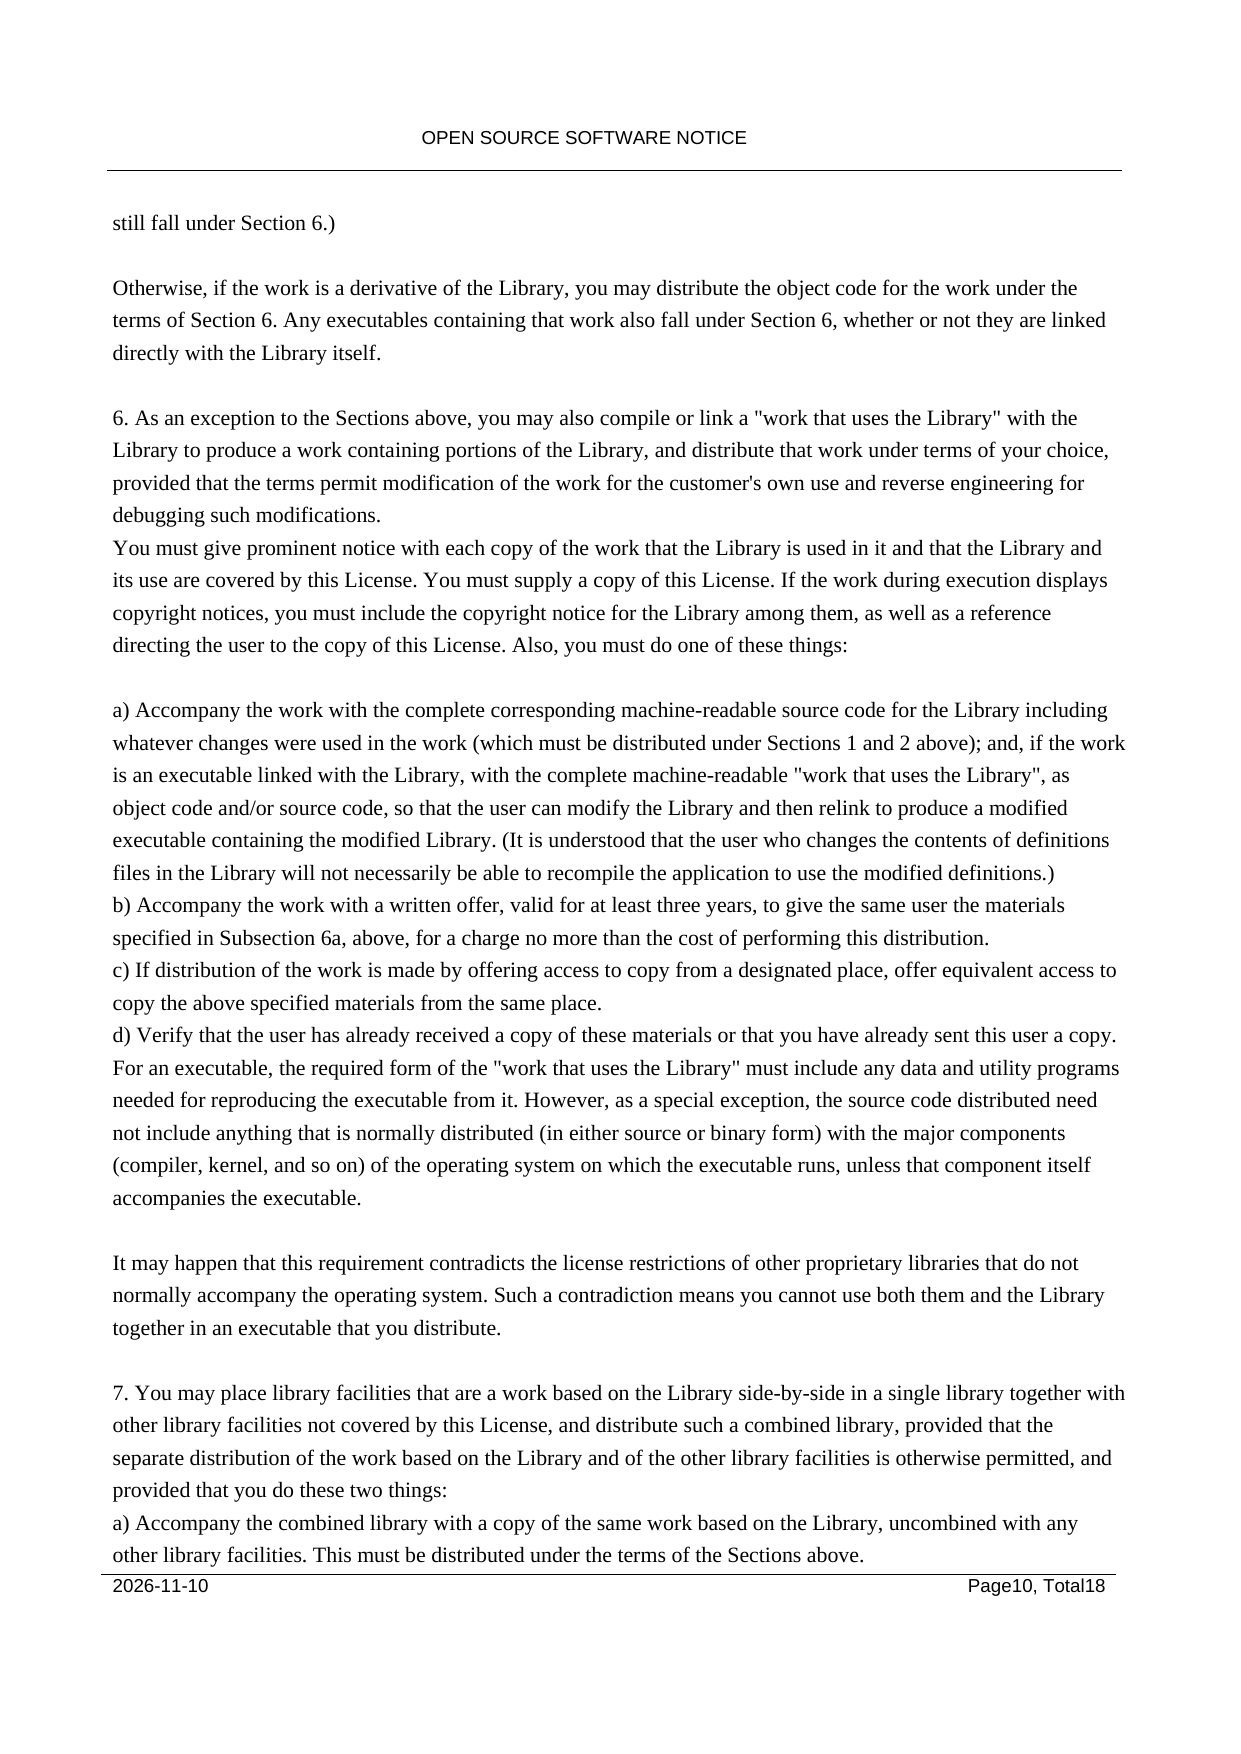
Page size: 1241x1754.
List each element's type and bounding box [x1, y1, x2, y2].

text [112, 206, 1128, 1571]
